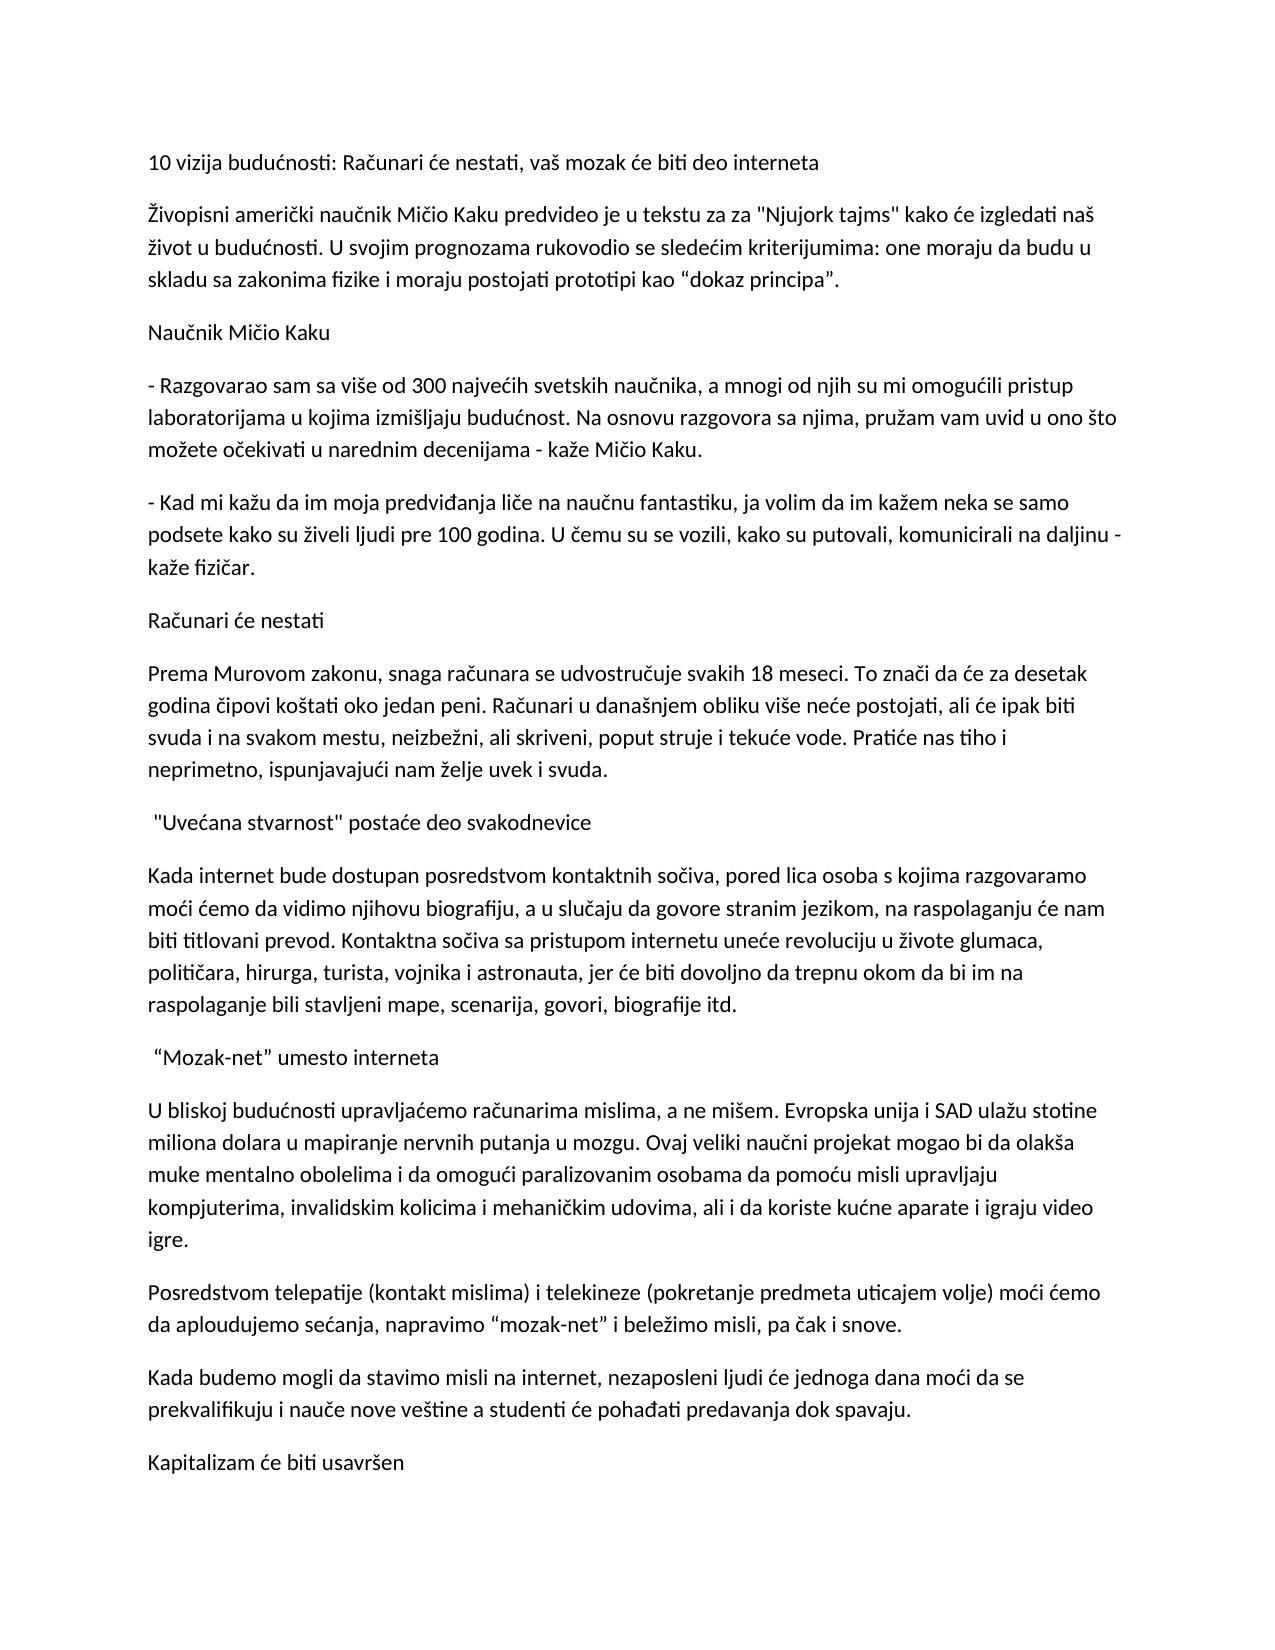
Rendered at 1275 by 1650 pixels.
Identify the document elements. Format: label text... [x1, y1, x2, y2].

text - Razgovarao sam sa više od 300 najvećih svetskih naučnika, a mnogi od njih su mi omogućili pristup laboratorijama u kojima izmišljaju budućnost. Na osnovu razgovora sa njima, pružam vam uvid u ono što možete očekivati u narednim decenijama - kaže Mičio Kaku. [148, 371, 1127, 463]
text Naučnik Mičio Kaku [148, 318, 1127, 346]
text Kada internet bude dostupan posredstvom kontaktnih sočiva, pored lica osoba s kojima razgovaramo moći ćemo da vidimo njihovu biografiju, a u slučaju da govore stranim jezikom, na raspolaganju će nam biti titlovani prevod. Kontaktna sočiva sa pristupom internetu uneće revoluciju u živote glumaca, političara, hirurga, turista, vojnika i astronauta, jer će biti dovoljno da trepnu okom da bi im na raspolaganje bili stavljeni mape, scenarija, govori, biografije itd. [148, 861, 1127, 1018]
text "Uvećana stvarnost" postaće deo svakodnevice [148, 808, 1127, 836]
text “Mozak-net” umesto interneta [148, 1043, 1127, 1071]
text Kada budemo mogli da stavimo misli na internet, nezaposleni ljudi će jednoga dana moći da se prekvalifikuju i nauče nove veštine a studenti će pohađati predavanja dok spavaju. [148, 1363, 1127, 1423]
text Prema Murovom zakonu, snaga računara se udvostručuje svakih 18 meseci. To znači da će za desetak godina čipovi koštati oko jedan peni. Računari u današnjem obliku više neće postojati, ali će ipak biti svuda i na svakom mestu, neizbežni, ali skriveni, poput struje i tekuće vode. Pratiće nas tiho i neprimetno, ispunjavajući nam želje uvek i svuda. [148, 659, 1127, 783]
text Kapitalizam će biti usavršen [148, 1448, 1127, 1476]
text U bliskoj budućnosti upravljaćemo računarima mislima, a ne mišem. Evropska unija i SAD ulažu stotine miliona dolara u mapiranje nervnih putanja u mozgu. Ovaj veliki naučni projekat mogao bi da olakša muke mentalno obolelima i da omogući paralizovanim osobama da pomoću misli upravljaju kompjuterima, invalidskim kolicima i mehaničkim udovima, ali i da koriste kućne aparate i igraju video igre. [148, 1096, 1127, 1253]
text Živopisni američki naučnik Mičio Kaku predvideo je u tekstu za za "Njujork tajms" kako će izgledati naš život u budućnosti. U svojim prognozama rukovodio se sledećim kriterijumima: one moraju da budu u skladu sa zakonima fizike i moraju postojati prototipi kao “dokaz principa”. [148, 201, 1127, 293]
text 10 vizija budućnosti: Računari će nestati, vaš mozak će biti deo interneta [148, 148, 1127, 176]
text Posredstvom telepatije (kontakt mislima) i telekineze (pokretanje predmeta uticajem volje) moći ćemo da aploudujemo sećanja, napravimo “mozak-net” i beležimo misli, pa čak i snove. [148, 1278, 1127, 1338]
text - Kad mi kažu da im moja predviđanja liče na naučnu fantastiku, ja volim da im kažem neka se samo podsete kako su živeli ljudi pre 100 godina. U čemu su se vozili, kako su putovali, komunicirali na daljinu - kaže fizičar. [148, 488, 1127, 581]
text Računari će nestati [148, 606, 1127, 634]
